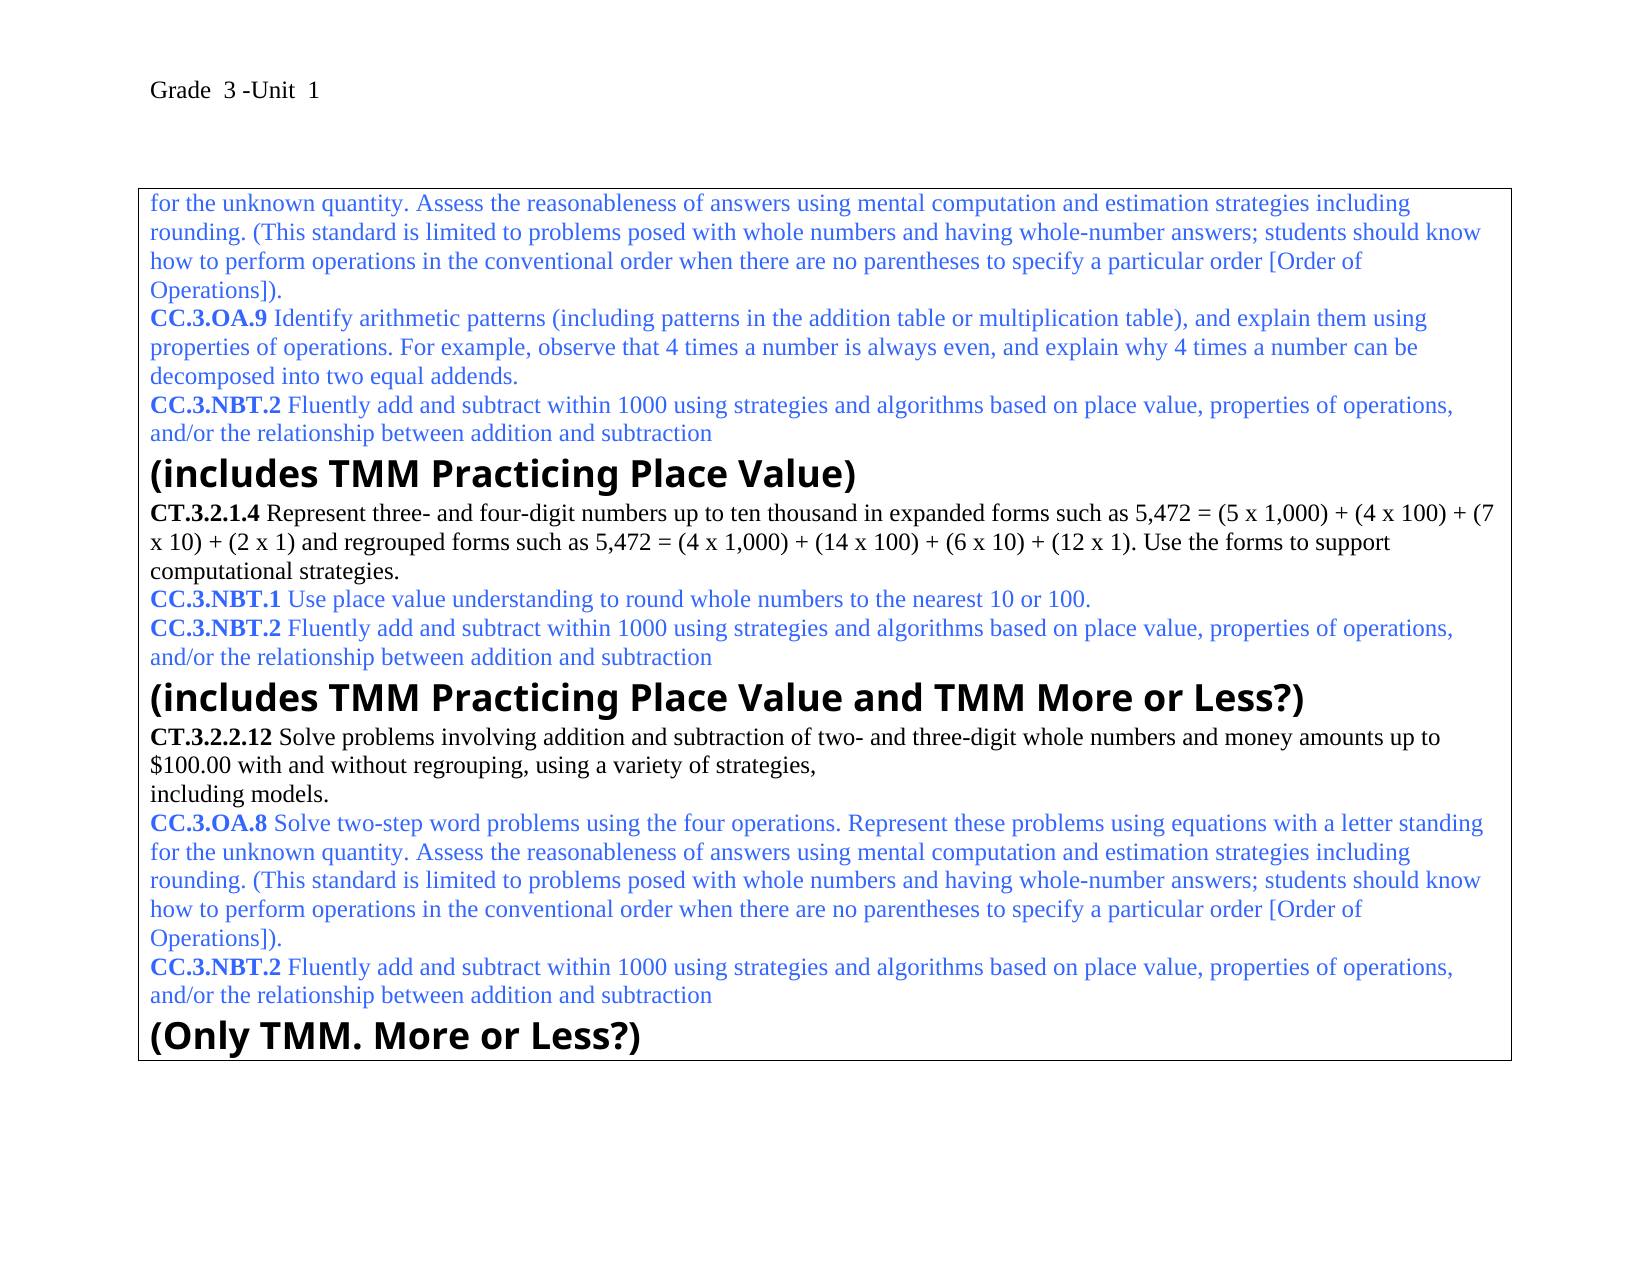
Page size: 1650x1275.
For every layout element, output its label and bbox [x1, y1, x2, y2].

table_header [139, 189, 1511, 1060]
